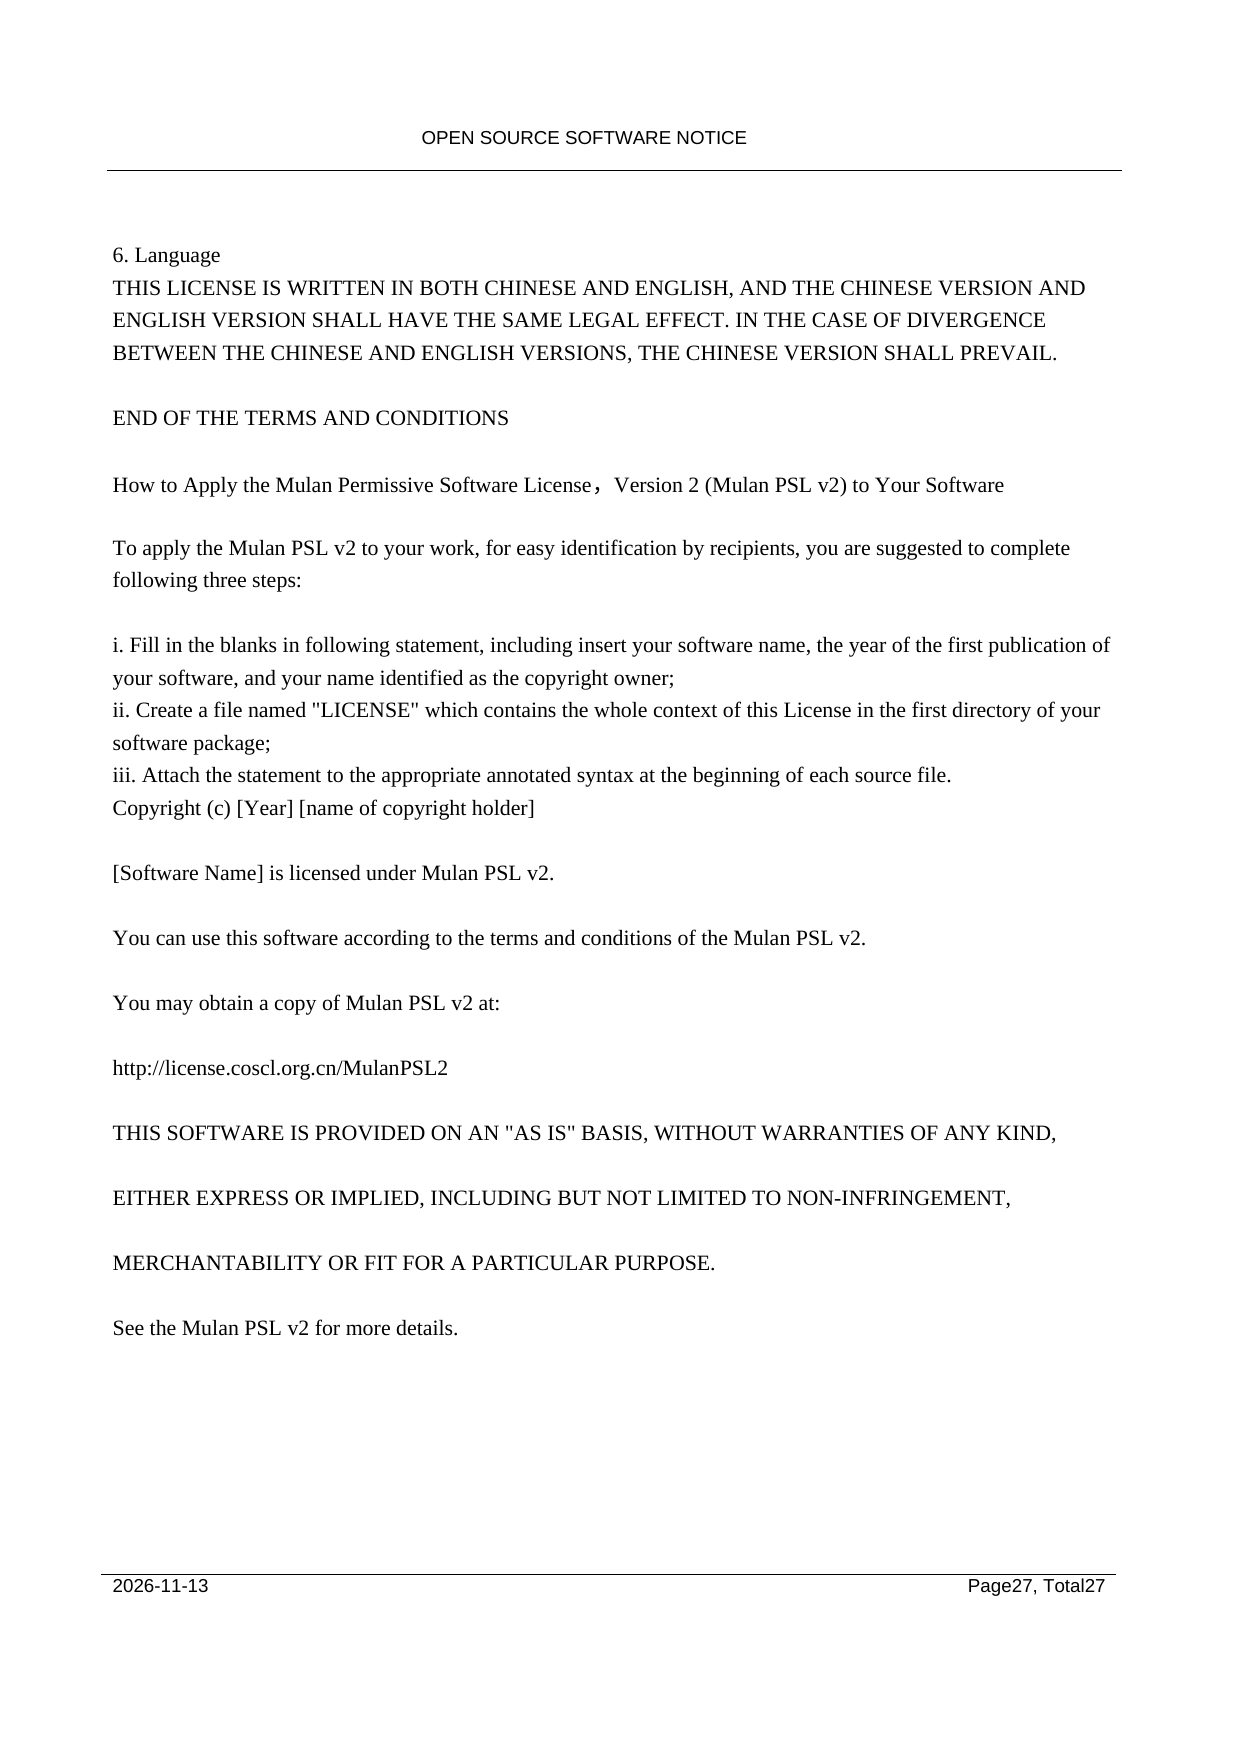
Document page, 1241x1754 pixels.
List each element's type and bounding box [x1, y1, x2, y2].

text [112, 206, 1128, 1344]
